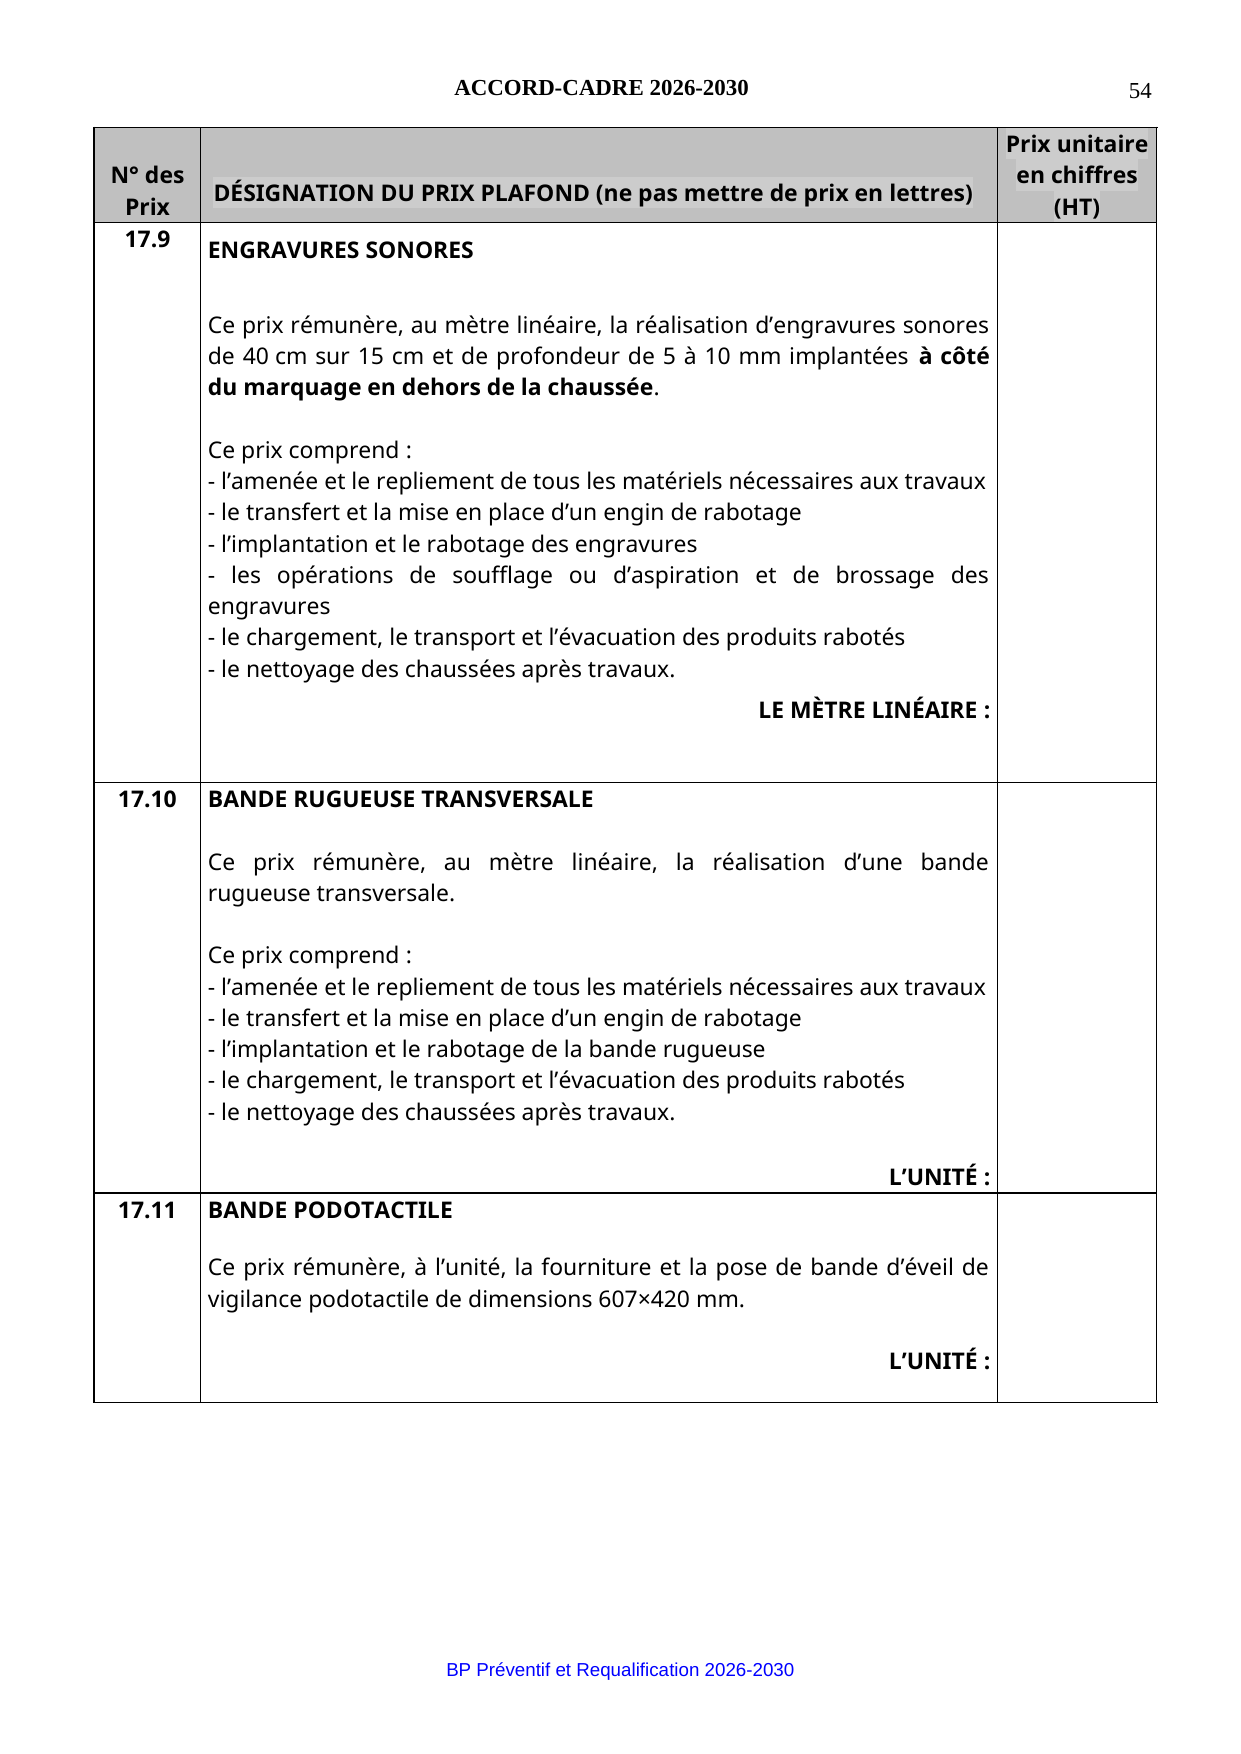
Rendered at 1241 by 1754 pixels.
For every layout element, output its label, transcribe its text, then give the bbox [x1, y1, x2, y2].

table_header Prix unitaire en chiffres (HT) [1100, 128, 1156, 222]
table_cell BANDE RUGUEUSE TRANSVERSALE Ce prix rémunère, au mètre linéaire, la réalisation d’une bande rugueuse transversale. Ce prix comprend : - l’amenée et le repliement de tous les matériels nécessaires aux travaux - le transfert et la mise en place d’un engin de rabotage - l’implantation et le rabotage de la bande rugueuse - le chargement, le transport et l’évacuation des produits rabotés - le nettoyage des chaussées après travaux. L’UNITÉ : [201, 783, 997, 1192]
table_cell ENGRAVURES SONORES Ce prix rémunère, au mètre linéaire, la réalisation d’engravures sonores de 40 cm sur 15 cm et de profondeur de 5 à 10 mm implantées à côté du marquage en dehors de la chaussée. Ce prix comprend : - l’amenée et le repliement de tous les matériels nécessaires aux travaux - le transfert et la mise en place d’un engin de rabotage - l’implantation et le rabotage des engravures - les opérations de soufflage ou d’aspiration et de brossage des engravures - le chargement, le transport et l’évacuation des produits rabotés - le nettoyage des chaussées après travaux. LE MÈTRE LINÉAIRE : [201, 223, 997, 781]
table_cell [998, 783, 1156, 1192]
table_header Prix unitaire en chiffres (HT) [998, 128, 1054, 222]
table_cell [998, 1194, 1156, 1402]
table_cell 17.11 [95, 1194, 200, 1402]
table_cell 17.10 [95, 783, 200, 1192]
table_header DÉSIGNATION DU PRIX PLAFOND (ne pas mettre de prix en lettres) [201, 128, 997, 222]
table_cell BANDE PODOTACTILE Ce prix rémunère, à l’unité, la fourniture et la pose de bande d’éveil de vigilance podotactile de dimensions 607×420 mm. L’UNITÉ : [201, 1194, 997, 1402]
table_cell [998, 223, 1156, 781]
table_cell 17.9 [95, 223, 200, 781]
table_header N° des Prix [95, 128, 200, 222]
